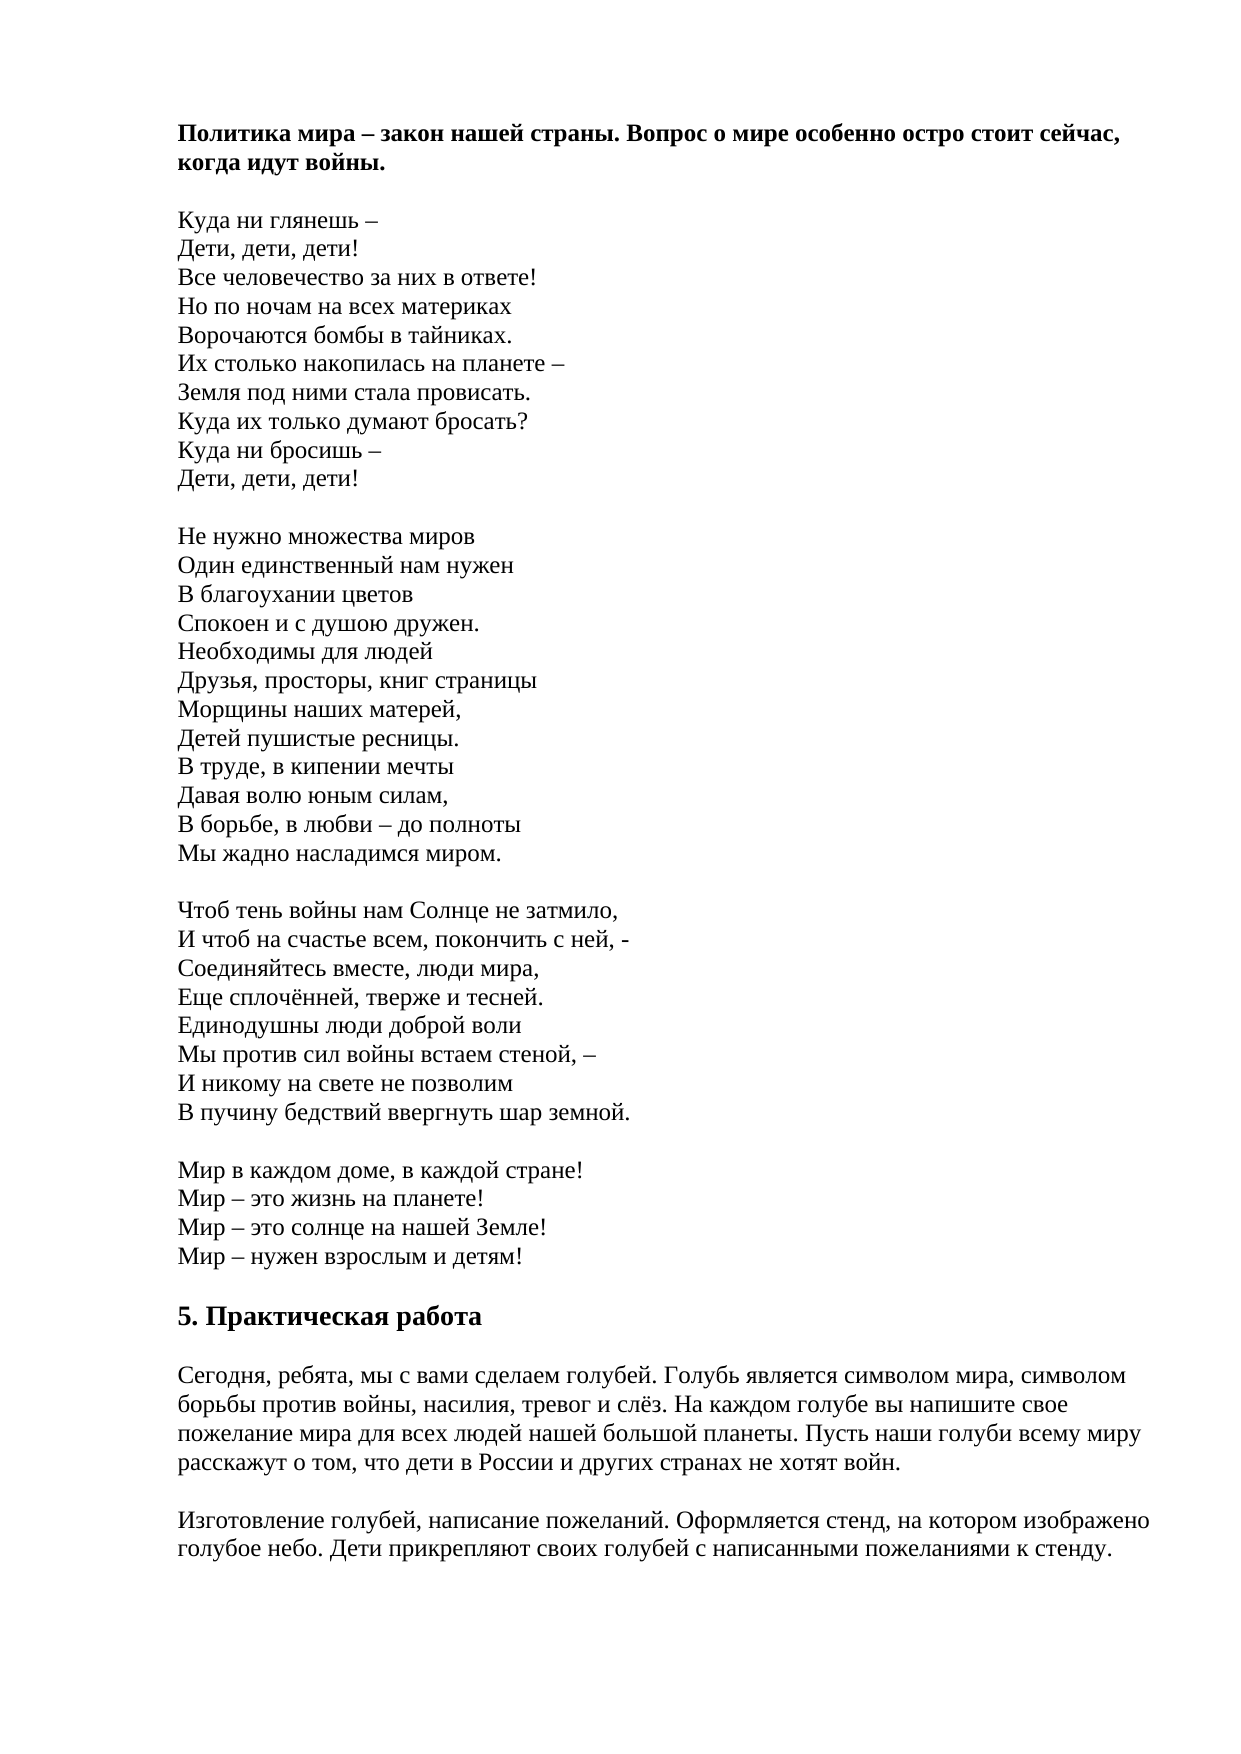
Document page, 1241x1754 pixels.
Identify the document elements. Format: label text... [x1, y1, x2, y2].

text Политика мира – закон нашей страны. Вопрос о мире особенно остро стоит сейчас, когда идут войны. [177, 118, 1152, 176]
text Куда ни глянешь – Дети, дети, дети! Все человечество за них в ответе! Но по ночам на всех материках Ворочаются бомбы в тайниках. Их столько накопилась на планете – Земля под ними стала провисать. Куда их только думают бросать? Куда ни бросишь – Дети, дети, дети! [177, 205, 1152, 492]
text Сегодня, ребята, мы с вами сделаем голубей. Голубь является символом мира, символом борьбы против войны, насилия, тревог и слёз. На каждом голубе вы напишите свое пожелание мира для всех людей нашей большой планеты. Пусть наши голуби всему миру расскажут о том, что дети в России и других странах не хотят войн. [177, 1361, 1152, 1476]
text Чтоб тень войны нам Солнце не затмило, И чтоб на счастье всем, покончить с ней, - Соединяйтесь вместе, люди мира, Еще сплочённей, тверже и тесней. Единодушны люди доброй воли Мы против сил войны встаем стеной, – И никому на свете не позволим В пучину бедствий ввергнуть шар земной. [177, 896, 1152, 1126]
text Не нужно множества миров Один единственный нам нужен В благоухании цветов Спокоен и с душою дружен. Необходимы для людей Друзья, просторы, книг страницы Морщины наших матерей, Детей пушистые ресницы. В труде, в кипении мечты Давая волю юным силам, В борьбе, в любви – до полноты Мы жадно насладимся миром. [177, 521, 1152, 866]
text 5. Практическая работа [177, 1299, 1152, 1331]
text Мир в каждом доме, в каждой стране! Мир – это жизнь на планете! Мир – это солнце на нашей Земле! Мир – нужен взрослым и детям! [177, 1155, 1152, 1270]
text Изготовление голубей, написание пожеланий. Оформляется стенд, на котором изображено голубое небо. Дети прикрепляют своих голубей с написанными пожеланиями к стенду. [177, 1505, 1152, 1562]
